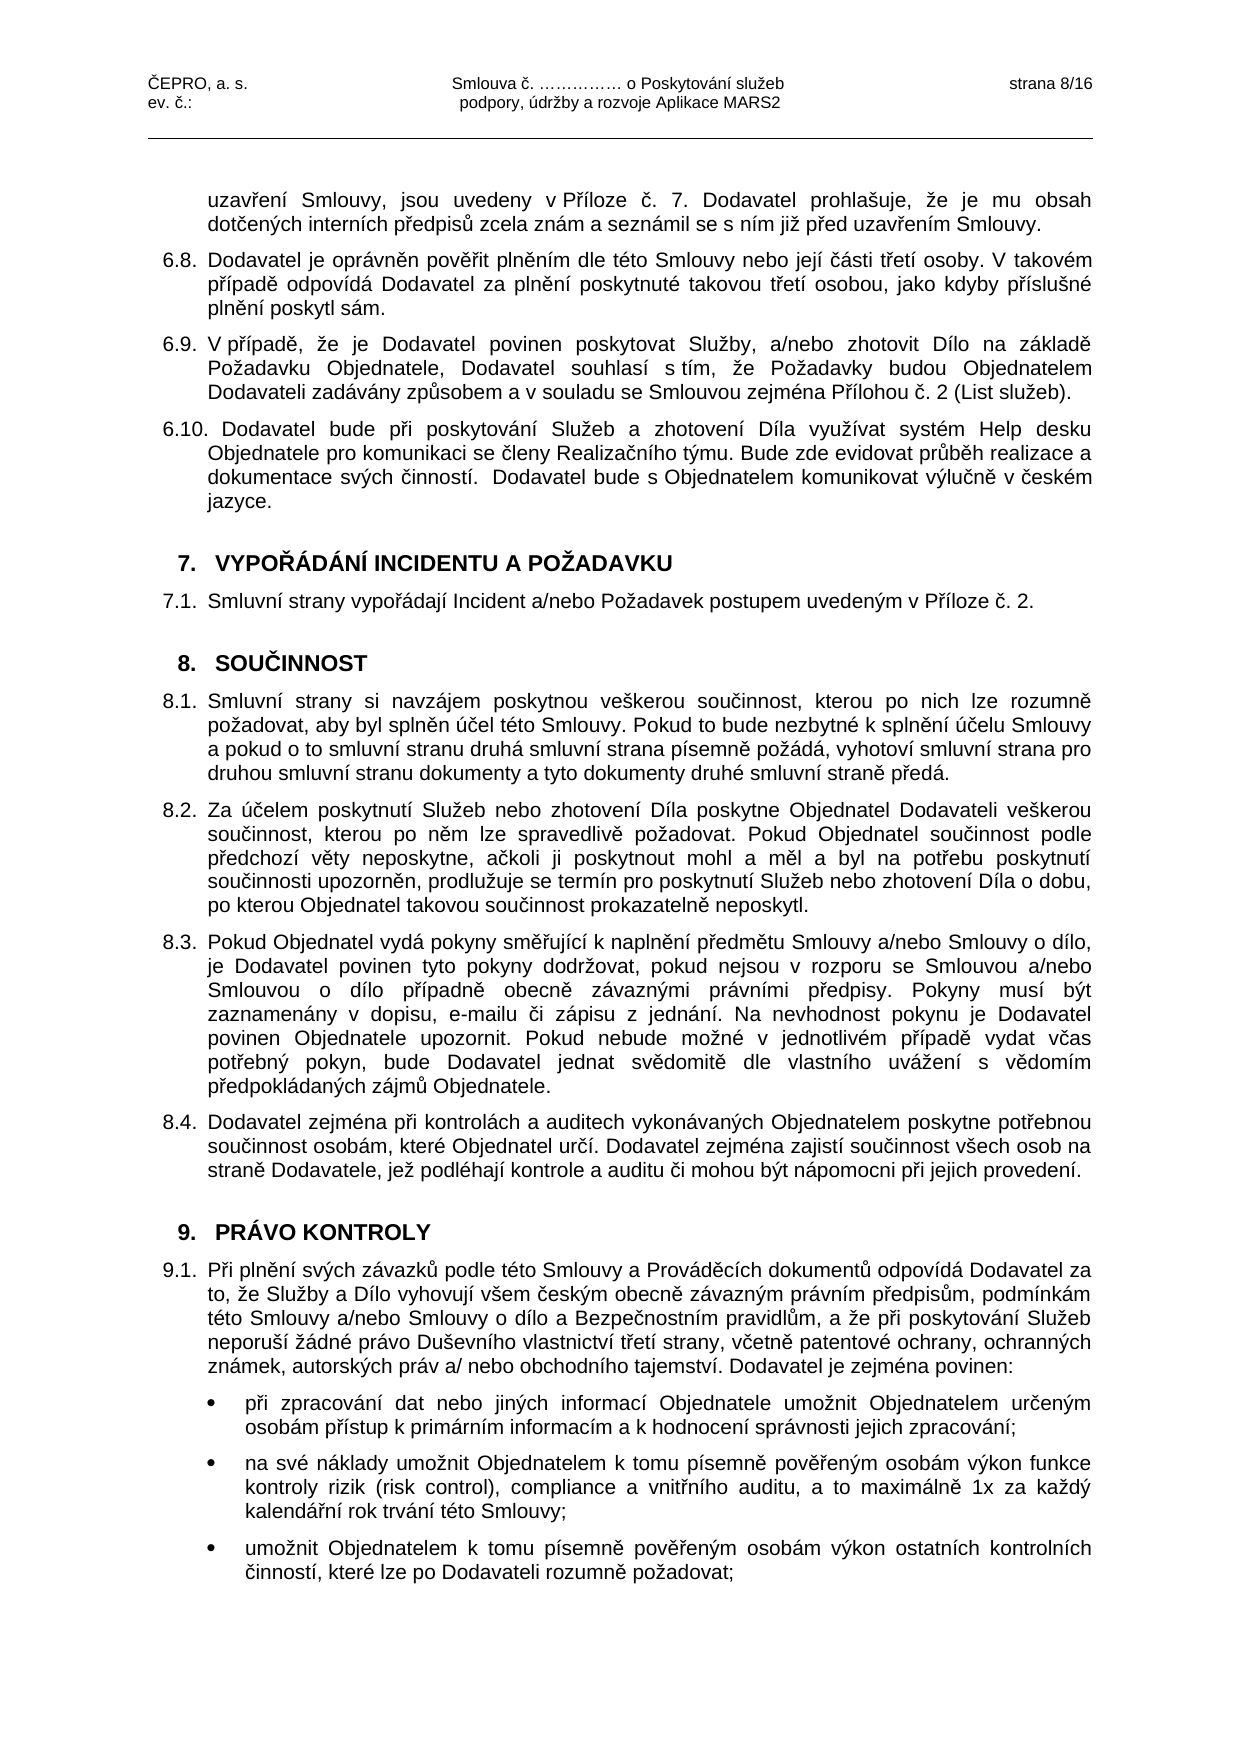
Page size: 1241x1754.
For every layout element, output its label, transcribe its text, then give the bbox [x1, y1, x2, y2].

text Smluvní strany vypořádají Incident a/nebo Požadavek postupem uvedeným v Příloze č. 2. [162, 589, 1093, 613]
text V případě, že je Dodavatel povinen poskytovat Služby, a/nebo zhotovit Dílo na základě Požadavku Objednatele, Dodavatel souhlasí s tím, že Požadavky budou Objednatelem Dodavateli zadávány způsobem a v souladu se Smlouvou zejména Přílohou č. 2 (List služeb). [162, 332, 1093, 404]
list při zpracování dat nebo jiných informací Objednatele umožnit Objednatelem určeným osobám přístup k primárním informacím a k hodnocení správnosti jejich zpracování; [207, 1391, 1093, 1438]
text Dodavatel zejména při kontrolách a auditech vykonávaných Objednatelem poskytne potřebnou součinnost osobám, které Objednatel určí. Dodavatel zejména zajistí součinnost všech osob na straně Dodavatele, jež podléhají kontrole a auditu či mohou být nápomocni při jejich provedení. [162, 1110, 1093, 1182]
text Dodavatel bude při poskytování Služeb a zhotovení Díla využívat systém Help desku Objednatele pro komunikaci se členy Realizačního týmu. Bude zde evidovat průběh realizace a dokumentace svých činností. Dodavatel bude s Objednatelem komunikovat výlučně v českém jazyce. [162, 417, 1093, 512]
subtitle Právo kontroly [177, 1219, 1093, 1246]
subtitle Vypořádání Incidentu a Požadavku [177, 550, 1093, 576]
text Smluvní strany si navzájem poskytnou veškerou součinnost, kterou po nich lze rozumně požadovat, aby byl splněn účel této Smlouvy. Pokud to bude nezbytné k splnění účelu Smlouvy a pokud o to smluvní stranu druhá smluvní strana písemně požádá, vyhotoví smluvní strana pro druhou smluvní stranu dokumenty a tyto dokumenty druhé smluvní straně předá. [162, 689, 1093, 785]
subtitle Součinnost [177, 650, 1093, 677]
list na své náklady umožnit Objednatelem k tomu písemně pověřeným osobám výkon funkce kontroly rizik (risk control), compliance a vnitřního auditu, a to maximálně 1x za každý kalendářní rok trvání této Smlouvy; [207, 1451, 1093, 1523]
text Při plnění svých závazků podle této Smlouvy a Prováděcích dokumentů odpovídá Dodavatel za to, že Služby a Dílo vyhovují všem českým obecně závazným právním předpisům, podmínkám této Smlouvy a/nebo Smlouvy o dílo a Bezpečnostním pravidlům, a že při poskytování Služeb neporuší žádné právo Duševního vlastnictví třetí strany, včetně patentové ochrany, ochranných známek, autorských práv a/ nebo obchodního tajemství. Dodavatel je zejména povinen: [162, 1258, 1093, 1378]
text Dodavatel je oprávněn pověřit plněním dle této Smlouvy nebo její části třetí osoby. V takovém případě odpovídá Dodavatel za plnění poskytnuté takovou třetí osobou, jako kdyby příslušné plnění poskytl sám. [162, 248, 1093, 320]
text Za účelem poskytnutí Služeb nebo zhotovení Díla poskytne Objednatel Dodavateli veškerou součinnost, kterou po něm lze spravedlivě požadovat. Pokud Objednatel součinnost podle předchozí věty neposkytne, ačkoli ji poskytnout mohl a měl a byl na potřebu poskytnutí součinnosti upozorněn, prodlužuje se termín pro poskytnutí Služeb nebo zhotovení Díla o dobu, po kterou Objednatel takovou součinnost prokazatelně neposkytl. [162, 797, 1093, 917]
list umožnit Objednatelem k tomu písemně pověřeným osobám výkon ostatních kontrolních činností, které lze po Dodavateli rozumně požadovat; [207, 1536, 1093, 1583]
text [162, 187, 1093, 235]
text Pokud Objednatel vydá pokyny směřující k naplnění předmětu Smlouvy a/nebo Smlouvy o dílo, je Dodavatel povinen tyto pokyny dodržovat, pokud nejsou v rozporu se Smlouvou a/nebo Smlouvou o dílo případně obecně závaznými právními předpisy. Pokyny musí být zaznamenány v dopisu, e-mailu či zápisu z jednání. Na nevhodnost pokynu je Dodavatel povinen Objednatele upozornit. Pokud nebude možné v jednotlivém případě vydat včas potřebný pokyn, bude Dodavatel jednat svědomitě dle vlastního uvážení s vědomím předpokládaných zájmů Objednatele. [162, 930, 1093, 1097]
